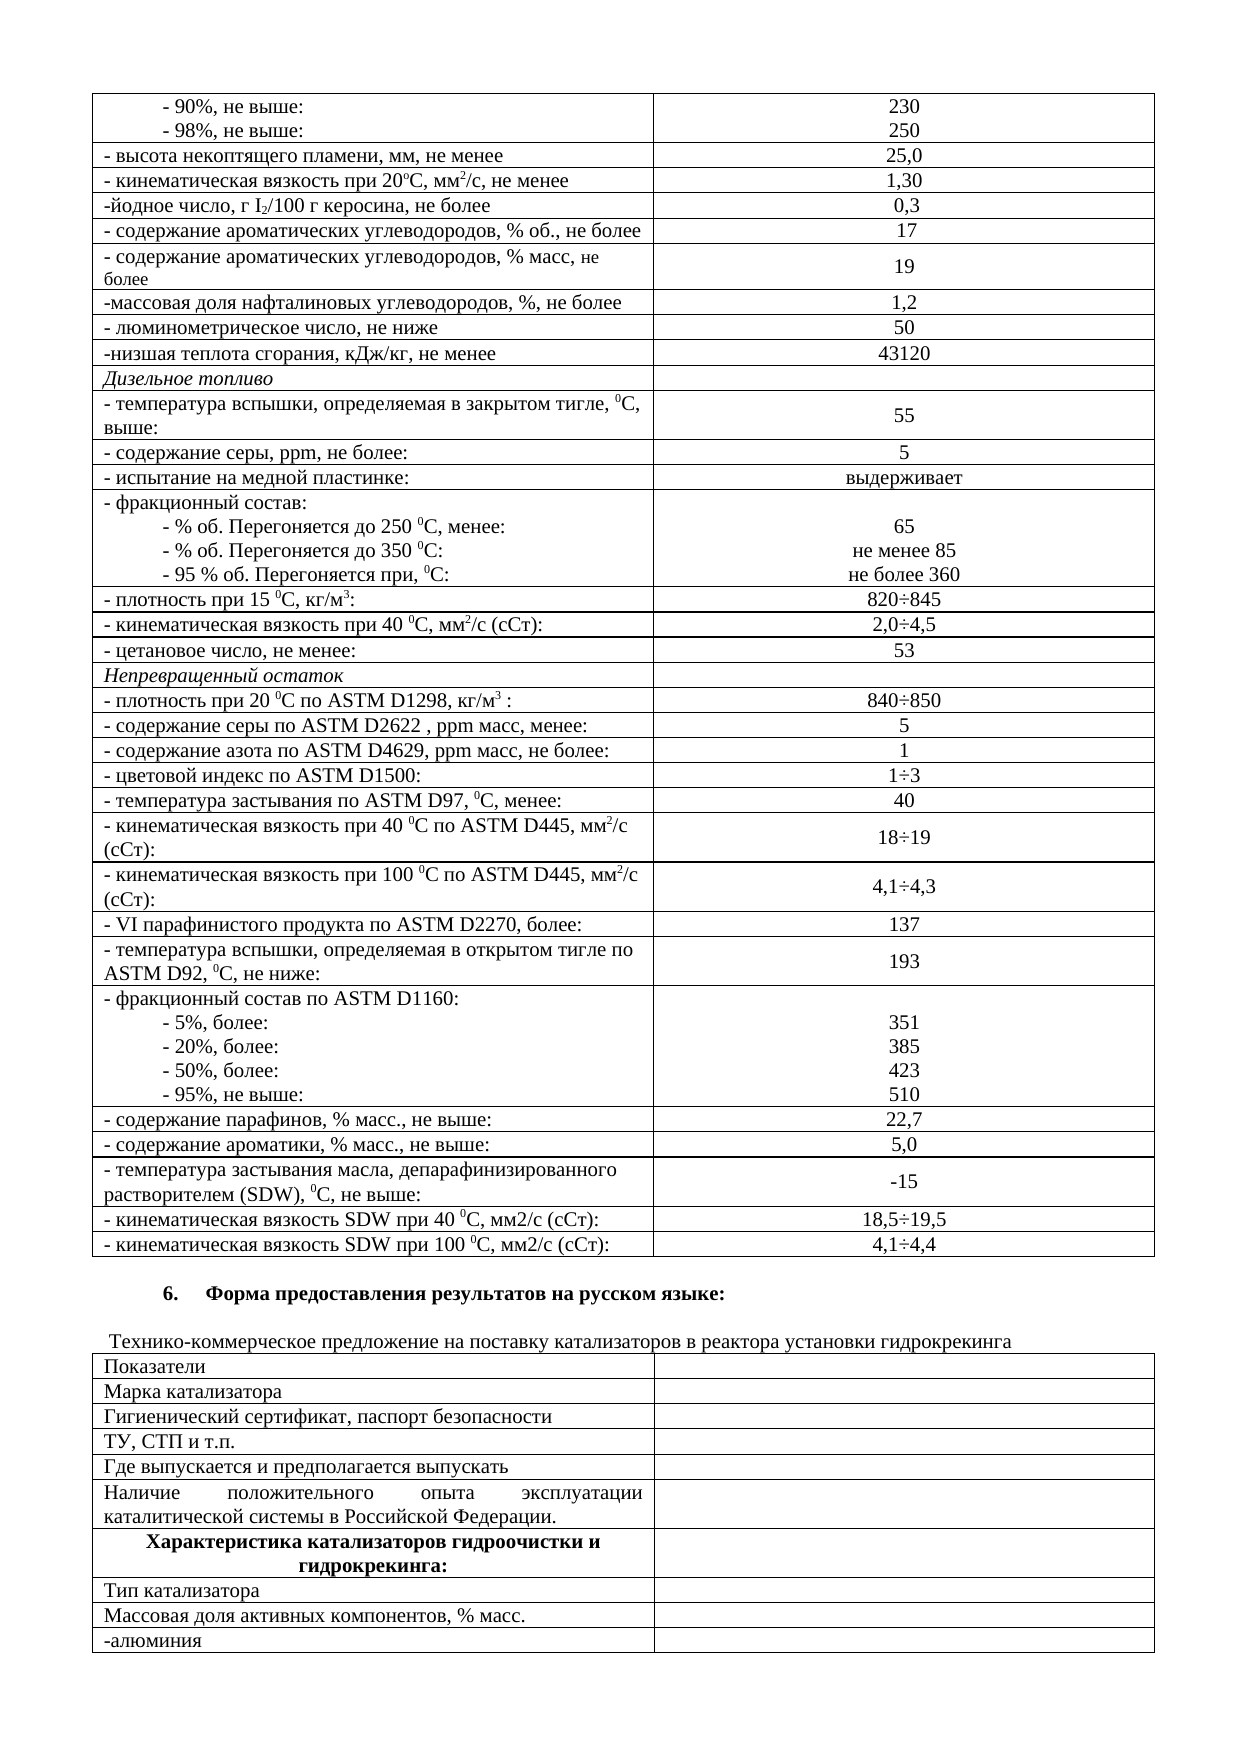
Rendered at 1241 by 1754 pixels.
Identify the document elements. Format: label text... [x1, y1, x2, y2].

table_cell - кинематическая вязкость SDW при 100 0С, мм2/с (сСт): [93, 1232, 653, 1256]
table_cell - испытание на медной пластинке: [93, 465, 653, 489]
table_cell - температура вспышки, определяемая в открытом тигле по ASTM D92, 0С, не ниже: [93, 937, 653, 985]
table_cell Непревращенный остаток [93, 663, 653, 687]
table_cell [655, 1455, 1154, 1478]
table_cell [655, 1578, 1154, 1602]
table_cell Наличие положительного опыта эксплуатации каталитической системы в Российской Федерации. [93, 1480, 654, 1528]
table_cell Тип катализатора [93, 1578, 654, 1602]
table_cell 22,7 [654, 1107, 1154, 1131]
table_cell 1÷3 [654, 763, 1154, 787]
table_cell - температура вспышки, определяемая в закрытом тигле, 0С, выше: [93, 391, 653, 439]
table_cell 17 [654, 219, 1154, 242]
table_cell - кинематическая вязкость при 40 0С по ASTM D445, мм2/с (сСт): [93, 813, 653, 861]
table_cell - фракционный состав по ASTM D1160: - 5%, более: - 20%, более: - 50%, более: - 95%, не выше: [93, 986, 653, 1106]
table_cell 65 не менее 85 не более 360 [654, 490, 1154, 586]
table_cell 137 [654, 912, 1154, 936]
table_cell Марка катализатора [93, 1379, 654, 1403]
table_cell ТУ, СТП и т.п. [93, 1429, 654, 1453]
table_cell 1 [654, 738, 1154, 762]
table_cell - содержание серы, ppm, не более: [93, 440, 653, 464]
table_cell 351 385 423 510 [654, 986, 1154, 1106]
table_cell - содержание серы по ASTM D2622 , ppm масс, менее: [93, 713, 653, 737]
table_cell 4,1÷4,4 [654, 1232, 1154, 1256]
table_cell 5,0 [654, 1132, 1154, 1156]
table_cell - кинематическая вязкость при 20оС, мм2/с, не менее [93, 168, 653, 192]
table_cell - содержание ароматических углеводородов, % об., не более [93, 219, 653, 242]
table_cell - цветовой индекс по ASTM D1500: [93, 763, 653, 787]
table_cell 5 [654, 713, 1154, 737]
table_cell 820÷845 [654, 587, 1154, 611]
table_cell - цетановое число, не менее: [93, 638, 653, 662]
table_cell - температура застывания масла, депарафинизированного растворителем (SDW), 0С, не выше: [93, 1158, 653, 1206]
table_cell - плотность при 20 0С по ASTM D1298, кг/м3 : [93, 688, 653, 712]
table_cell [93, 94, 653, 142]
table_cell 840÷850 [654, 688, 1154, 712]
table_cell [654, 366, 1154, 389]
table_cell [655, 1404, 1154, 1428]
table_cell 4,1÷4,3 [654, 863, 1154, 911]
table_cell [655, 1379, 1154, 1403]
list Форма предоставления результатов на русском языке: [163, 1281, 1143, 1305]
table_cell 55 [654, 391, 1154, 439]
table_cell -низшая теплота сгорания, кДж/кг, не менее [93, 340, 653, 364]
table_cell [655, 1429, 1154, 1453]
table_cell 53 [654, 638, 1154, 662]
table_cell - фракционный состав: - % об. Перегоняется до 250 0С, менее: - % об. Перегоняется до 350 0С: - 95 % об. Перегоняется при, 0С: [93, 490, 653, 586]
table_cell выдерживает [654, 465, 1154, 489]
table_cell - высота некоптящего пламени, мм, не менее [93, 143, 653, 167]
table_cell 193 [654, 937, 1154, 985]
table_cell [655, 1628, 1154, 1652]
table_cell 2,0÷4,5 [654, 613, 1154, 636]
table_cell - содержание парафинов, % масс., не выше: [93, 1107, 653, 1131]
table_cell - люминометрическое число, не ниже [93, 315, 653, 339]
table_cell [655, 1529, 1154, 1577]
table_cell 150 165 195 230 250 [654, 94, 1154, 142]
table_cell 0,3 [654, 193, 1154, 217]
table_cell 1,30 [654, 168, 1154, 192]
table_cell 1,2 [654, 290, 1154, 314]
table_cell -алюминия [93, 1628, 654, 1652]
table_cell -йодное число, г I2/100 г керосина, не более [93, 193, 653, 217]
table_cell 18,5÷19,5 [654, 1207, 1154, 1231]
table_cell - кинематическая вязкость SDW при 40 0С, мм2/с (сСт): [93, 1207, 653, 1231]
table_cell [655, 1603, 1154, 1627]
table_cell - кинематическая вязкость при 100 0С по ASTM D445, мм2/с (сСт): [93, 863, 653, 911]
table_cell 19 [654, 244, 1154, 289]
table_cell 40 [654, 788, 1154, 812]
table_cell 43120 [654, 340, 1154, 364]
table_cell 5 [654, 440, 1154, 464]
table_cell - плотность при 15 0С, кг/м3: [93, 587, 653, 611]
table_cell -массовая доля нафталиновых углеводородов, %, не более [93, 290, 653, 314]
table_cell -15 [654, 1158, 1154, 1206]
table_cell 25,0 [654, 143, 1154, 167]
table_cell Дизельное топливо [93, 366, 653, 389]
table_cell - содержание ароматики, % масс., не выше: [93, 1132, 653, 1156]
table_cell - температура застывания по ASTM D97, 0С, менее: [93, 788, 653, 812]
table_cell 18÷19 [654, 813, 1154, 861]
table_cell Гигиенический сертификат, паспорт безопасности [93, 1404, 654, 1428]
table_cell - кинематическая вязкость при 40 0С, мм2/с (сСт): [93, 613, 653, 636]
table_header [655, 1354, 1154, 1378]
table_cell Массовая доля активных компонентов, % масс. [93, 1603, 654, 1627]
table_cell - содержание азота по ASTM D4629, ppm масс, не более: [93, 738, 653, 762]
table_header Показатели [93, 1354, 654, 1378]
table_cell - VI парафинистого продукта по ASTM D2270, более: [93, 912, 653, 936]
table_cell [654, 663, 1154, 687]
table_cell 50 [654, 315, 1154, 339]
table_cell - содержание ароматических углеводородов, % масс, не более [93, 244, 653, 289]
table_cell Характеристика катализаторов гидроочистки и гидрокрекинга: [93, 1529, 654, 1577]
table_cell [655, 1480, 1154, 1528]
text Технико-коммерческое предложение на поставку катализаторов в реактора установки гидрокрекинга [103, 1329, 1143, 1353]
table_cell Где выпускается и предполагается выпускать [93, 1455, 654, 1478]
